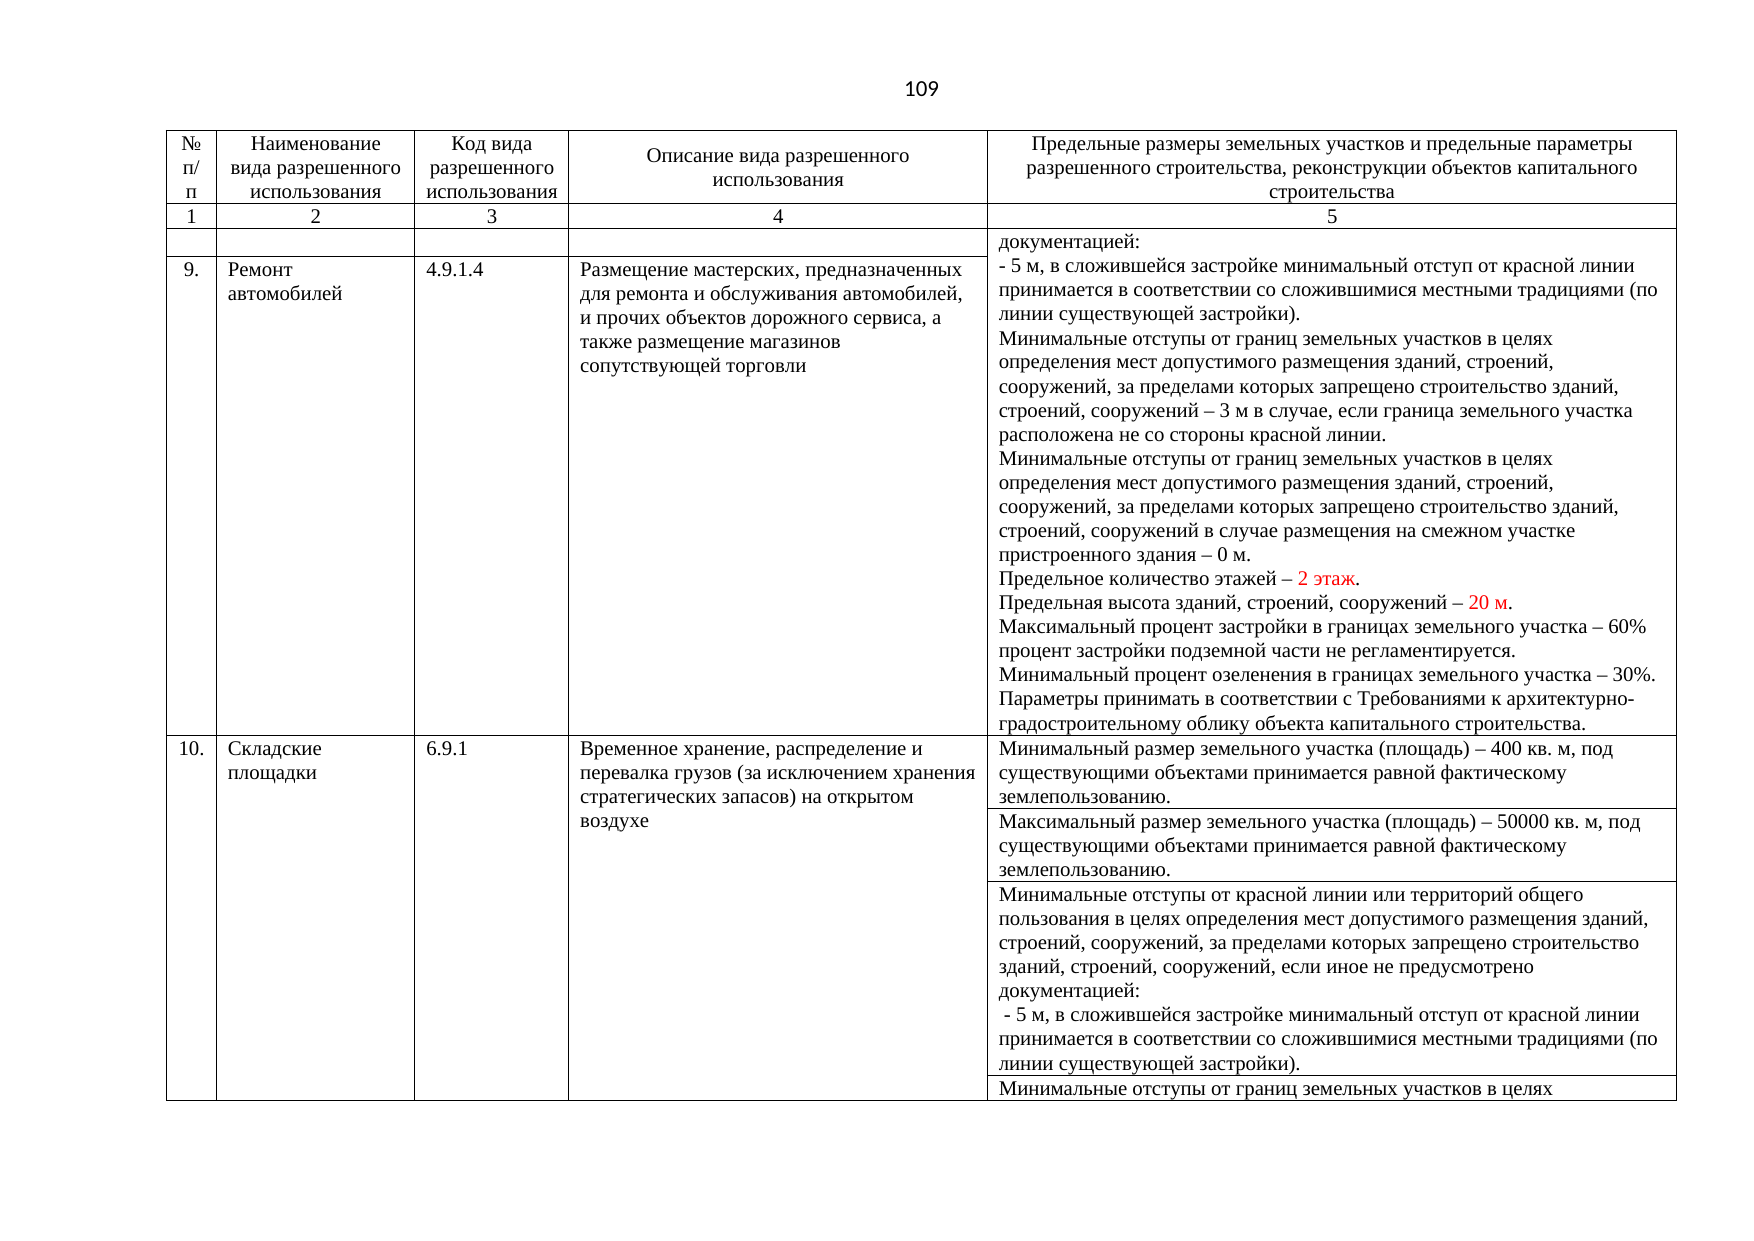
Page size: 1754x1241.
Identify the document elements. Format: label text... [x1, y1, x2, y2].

table_cell 4 [569, 204, 987, 228]
table_cell Ремонт автомобилей [217, 257, 414, 734]
table_cell 5 [988, 204, 1676, 228]
table_header Описание вида разрешенного использования [569, 131, 987, 203]
table_cell Размещение мастерских, предназначенных для ремонта и обслуживания автомобилей, и прочих объектов дорожного сервиса, а также размещение магазинов сопутствующей торговли [569, 257, 987, 734]
table_cell 9. [167, 257, 216, 734]
table_cell Минимальный размер земельного участка (площадь) – 400 кв. м, под существующими объектами принимается равной фактическому землепользованию. [988, 736, 1676, 808]
table_cell 2 [217, 204, 414, 228]
table_cell Складские площадки [217, 736, 414, 1099]
table_cell 4.9.1.4 [415, 257, 568, 734]
table_cell Временное хранение, распределение и перевалка грузов (за исключением хранения стратегических запасов) на открытом воздухе [569, 736, 987, 1099]
table_header Код вида разрешенного использования [415, 131, 568, 203]
table_cell 6.9.1 [415, 736, 568, 1099]
table_cell 1 [167, 204, 216, 228]
table_header № п/п [167, 131, 216, 203]
table_cell Максимальный размер земельного участка (площадь) – 50000 кв. м, под существующими объектами принимается равной фактическому землепользованию. [988, 809, 1676, 881]
table_cell 3 [415, 204, 568, 228]
table_cell 10. [167, 736, 216, 1099]
table_header Предельные размеры земельных участков и предельные параметры разрешенного строительства, реконструкции объектов капитального строительства [988, 131, 1676, 203]
table_cell Минимальные отступы от красной линии или территорий общего пользования в целях определения мест допустимого размещения зданий, строений, сооружений, за пределами которых запрещено строительство зданий, строений, сооружений, если иное не предусмотрено документацией: - 5 м, в сложившейся застройке минимальный отступ от красной линии принимается в соответствии со сложившимися местными традициями (по линии существующей застройки). [988, 882, 1676, 1074]
table_header Наименование вида разрешенного использования [217, 131, 414, 203]
